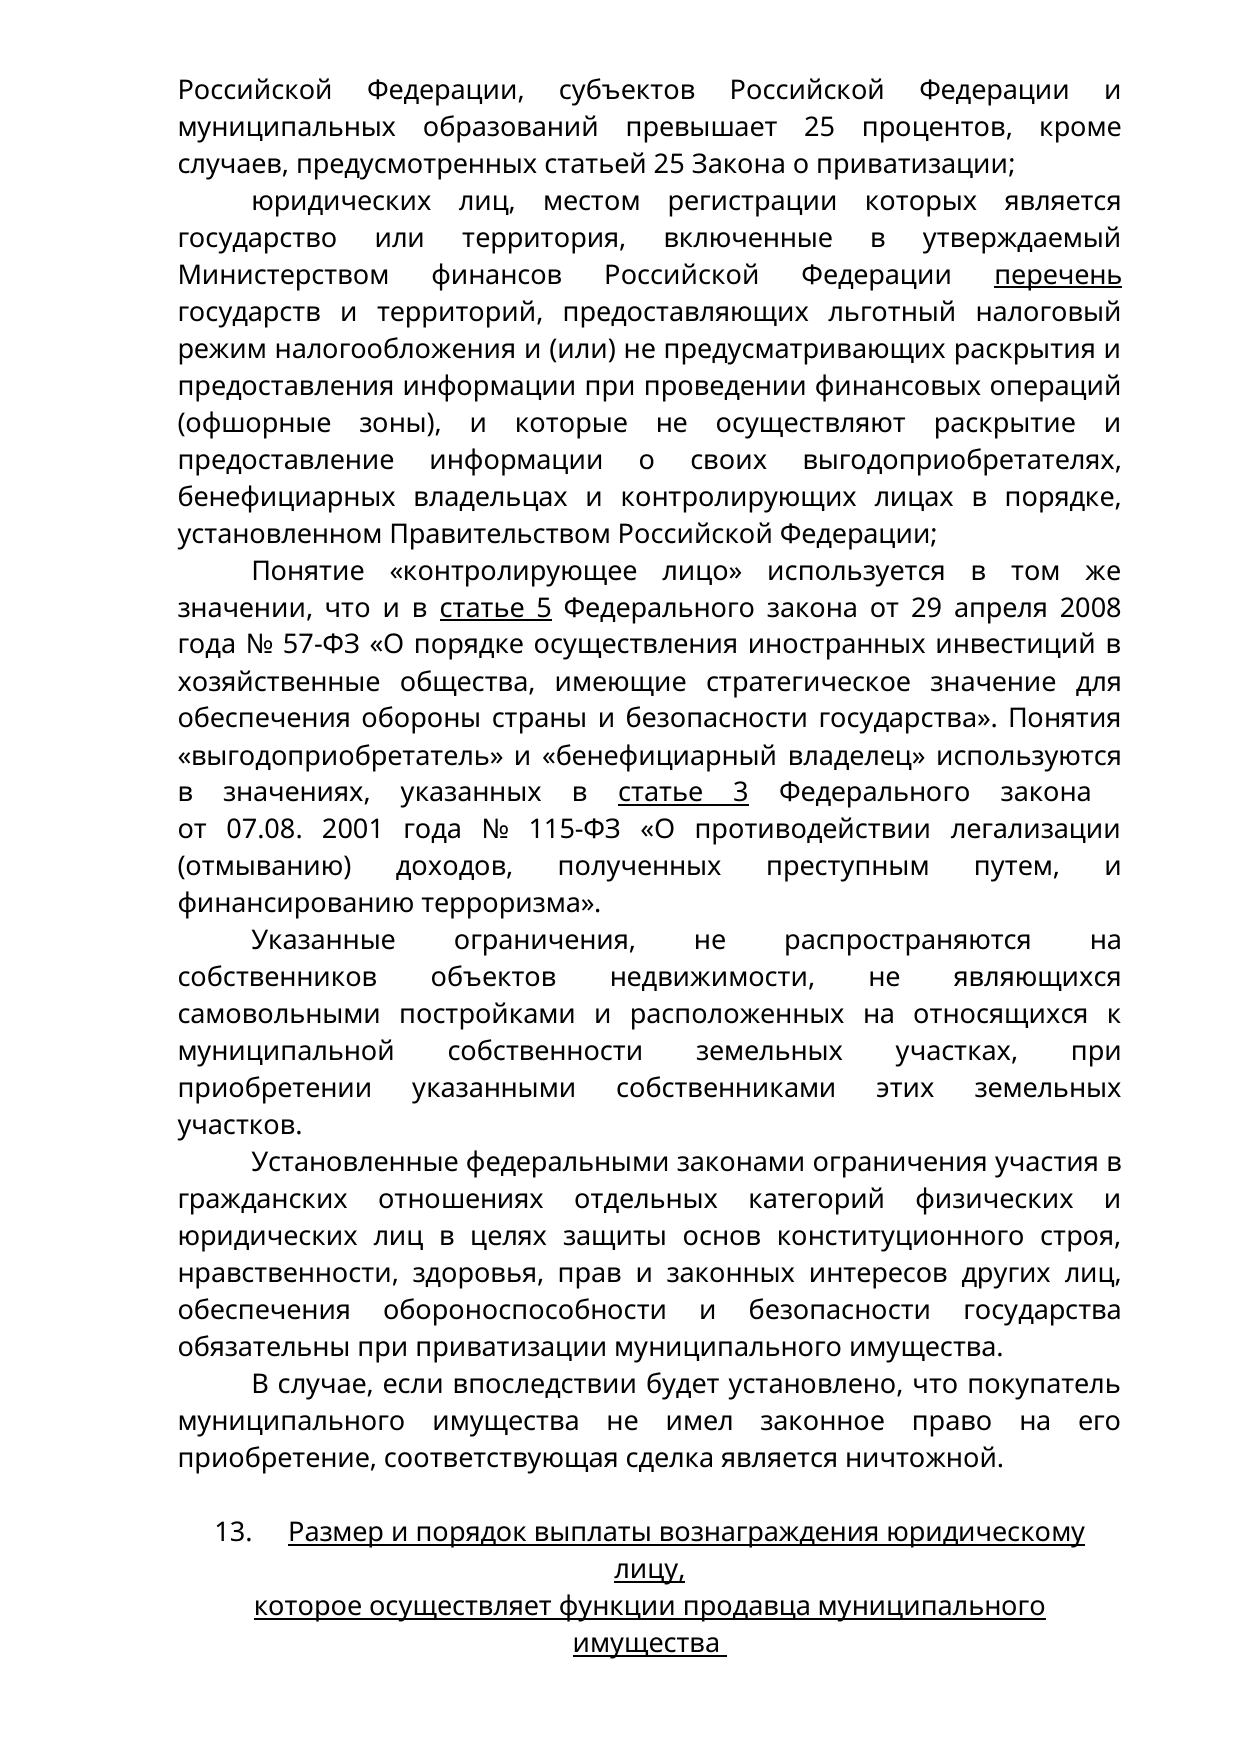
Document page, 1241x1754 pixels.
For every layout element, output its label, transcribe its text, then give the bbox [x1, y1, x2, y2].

text Установленные федеральными законами ограничения участия в гражданских отношениях отдельных категорий физических и юридических лиц в целях защиты основ конституционного строя, нравственности, здоровья, прав и законных интересов других лиц, обеспечения обороноспособности и безопасности государства обязательны при приватизации муниципального имущества. [177, 1143, 1122, 1364]
text Понятие «контролирующее лицо» используется в том же значении, что и в статье 5 Федерального закона от 29 апреля 2008 года № 57-ФЗ «О порядке осуществления иностранных инвестиций в хозяйственные общества, имеющие стратегическое значение для обеспечения обороны страны и безопасности государства». Понятия «выгодоприобретатель» и «бенефициарный владелец» используются в значениях, указанных в статье 3 Федерального закона от 07.08. 2001 года № 115-ФЗ «О противодействии легализации (отмыванию) доходов, полученных преступным путем, и финансированию терроризма». [177, 551, 1122, 921]
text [177, 70, 1122, 181]
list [177, 1512, 1122, 1660]
text Указанные ограничения, не распространяются на собственников объектов недвижимости, не являющихся самовольными постройками и расположенных на относящихся к муниципальной собственности земельных участках, при приобретении указанными собственниками этих земельных участков. [177, 921, 1122, 1143]
text юридических лиц, местом регистрации которых является государство или территория, включенные в утверждаемый Министерством финансов Российской Федерации перечень государств и территорий, предоставляющих льготный налоговый режим налогообложения и (или) не предусматривающих раскрытия и предоставления информации при проведении финансовых операций (офшорные зоны), и которые не осуществляют раскрытие и предоставление информации о своих выгодоприобретателях, бенефициарных владельцах и контролирующих лицах в порядке, установленном Правительством Российской Федерации; [177, 181, 1122, 551]
text В случае, если впоследствии будет установлено, что покупатель муниципального имущества не имел законное право на его приобретение, соответствующая сделка является ничтожной. [177, 1364, 1122, 1476]
